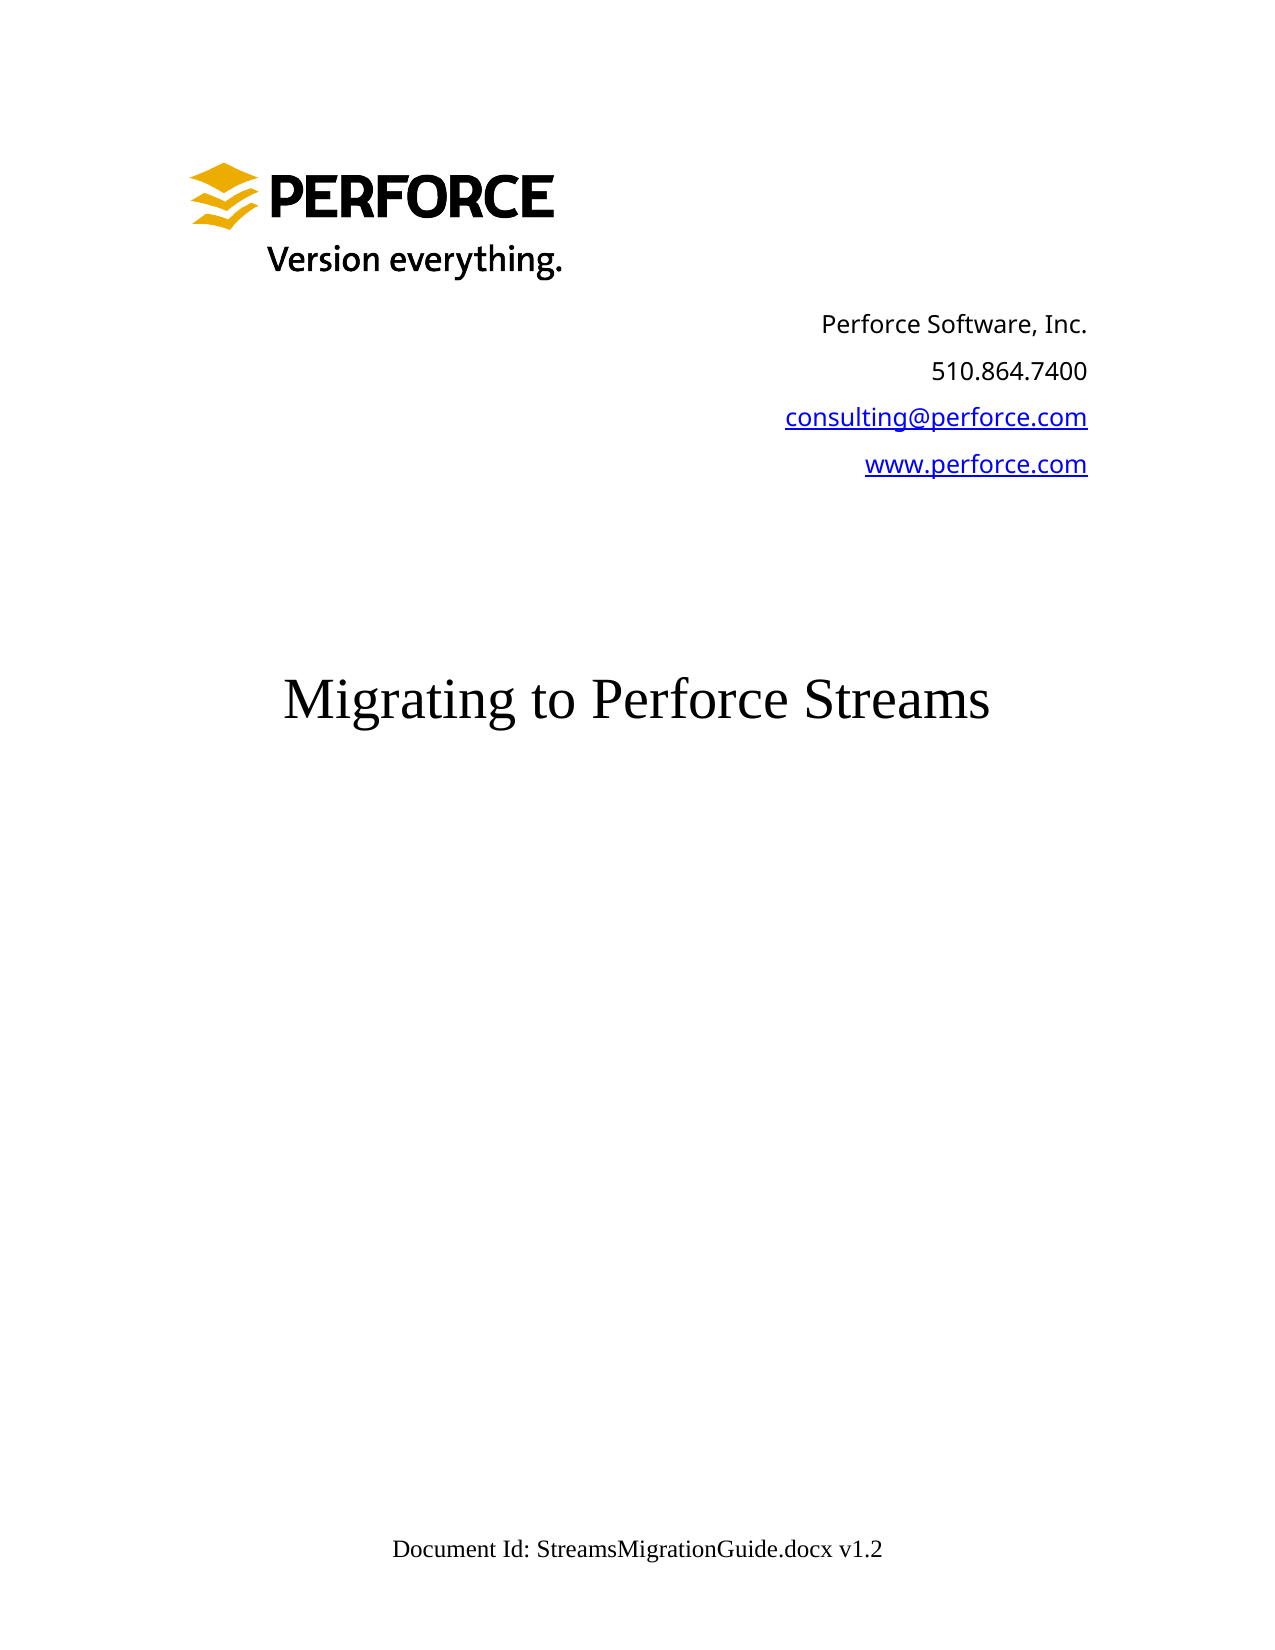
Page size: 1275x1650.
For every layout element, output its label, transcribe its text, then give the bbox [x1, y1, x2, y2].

text Migrating to Perforce Streams [187, 664, 1087, 731]
text 510.864.7400 [187, 353, 1087, 387]
text Perforce Software, Inc. [187, 307, 1087, 341]
text www.perforce.com [187, 446, 1087, 480]
text consulting@perforce.com [187, 400, 1087, 434]
picture [187, 150, 563, 294]
